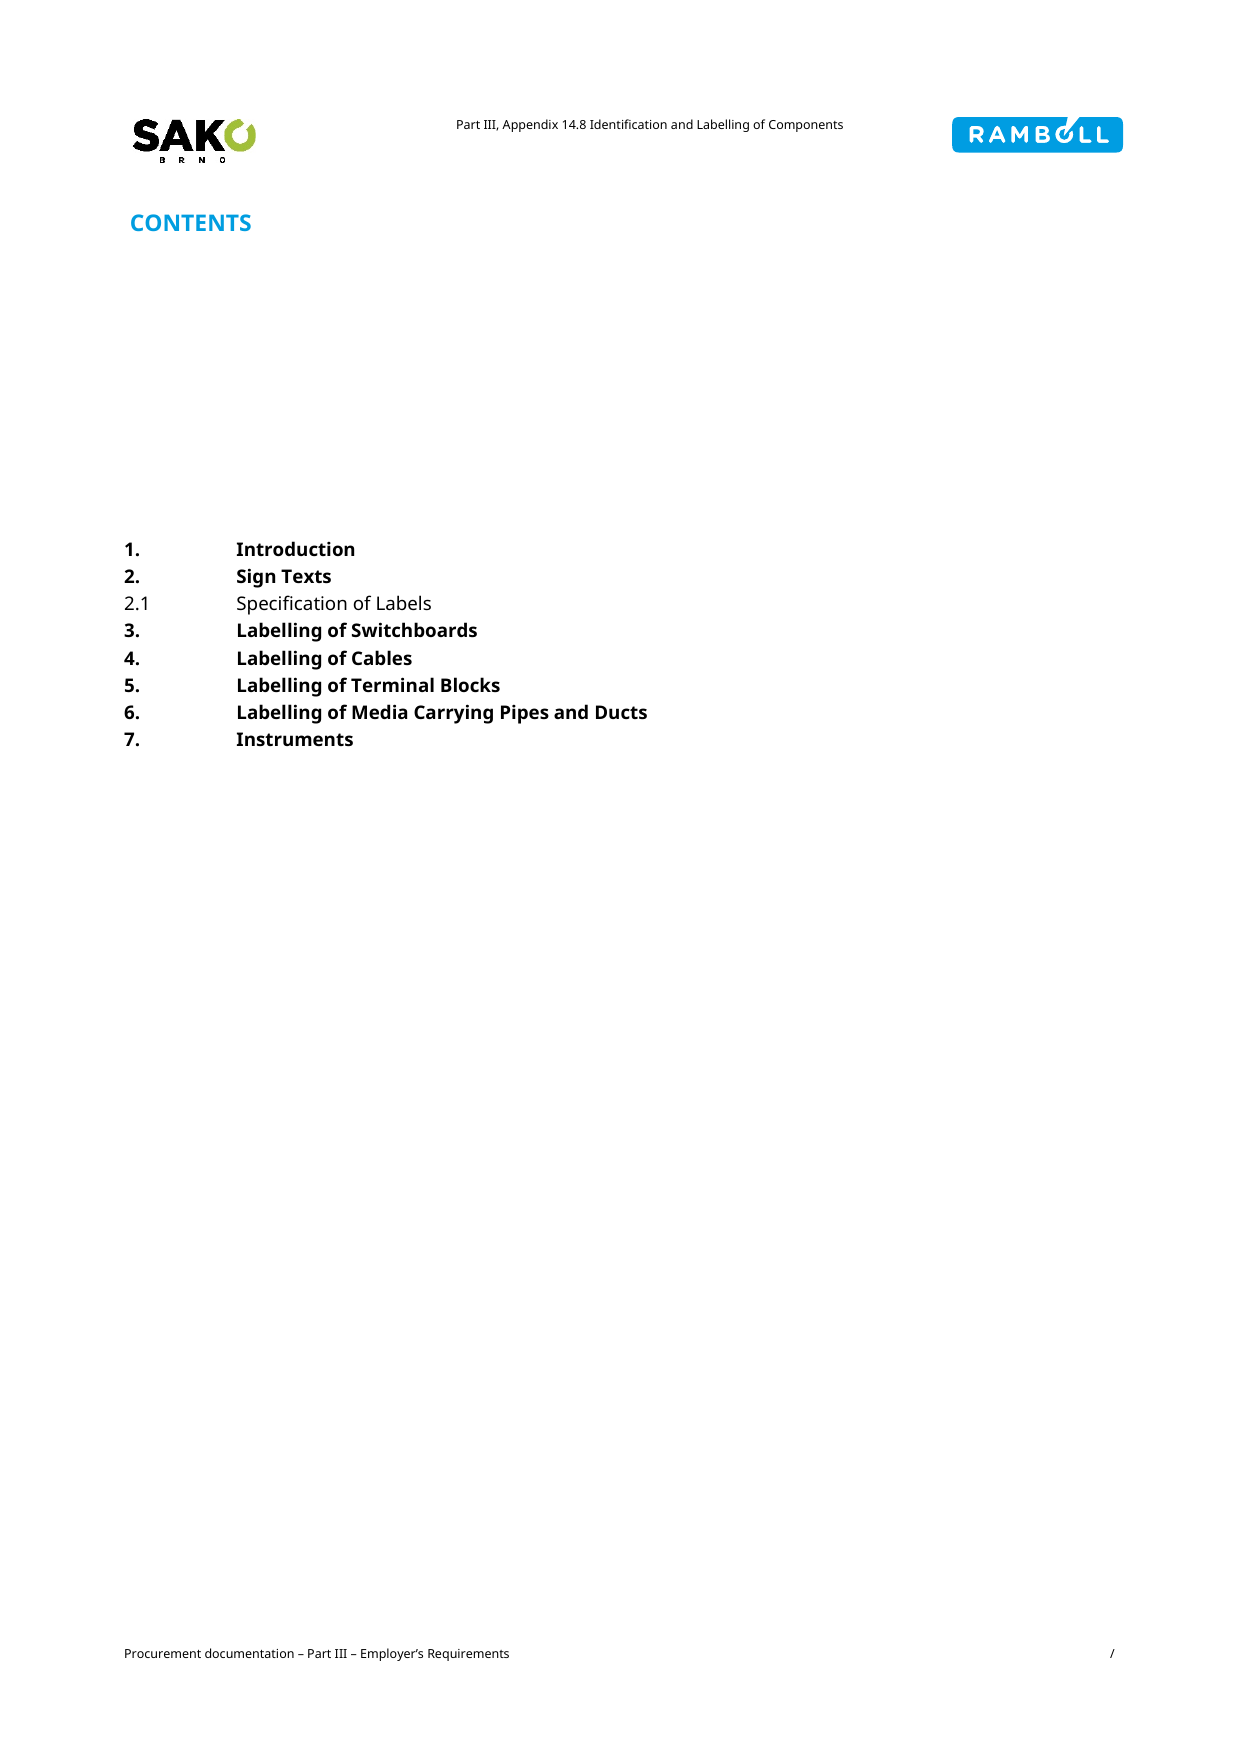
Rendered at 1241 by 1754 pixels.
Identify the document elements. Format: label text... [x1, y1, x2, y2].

text 6. Labelling of Media Carrying Pipes and Ducts 7 [124, 697, 880, 724]
text 2.1 Specification of Labels 3 [124, 589, 880, 616]
text 1. Introduction 2 [124, 535, 880, 562]
text 5. Labelling of Terminal Blocks 6 [124, 670, 880, 697]
text 2. Sign Texts 3 [124, 562, 880, 589]
text 7. Instruments 8 [124, 724, 880, 752]
table_header Contents [124, 207, 1040, 508]
text 4. Labelling of Cables 5 [124, 643, 880, 670]
picture [132, 119, 256, 163]
text 3. Labelling of Switchboards 4 [124, 616, 880, 643]
